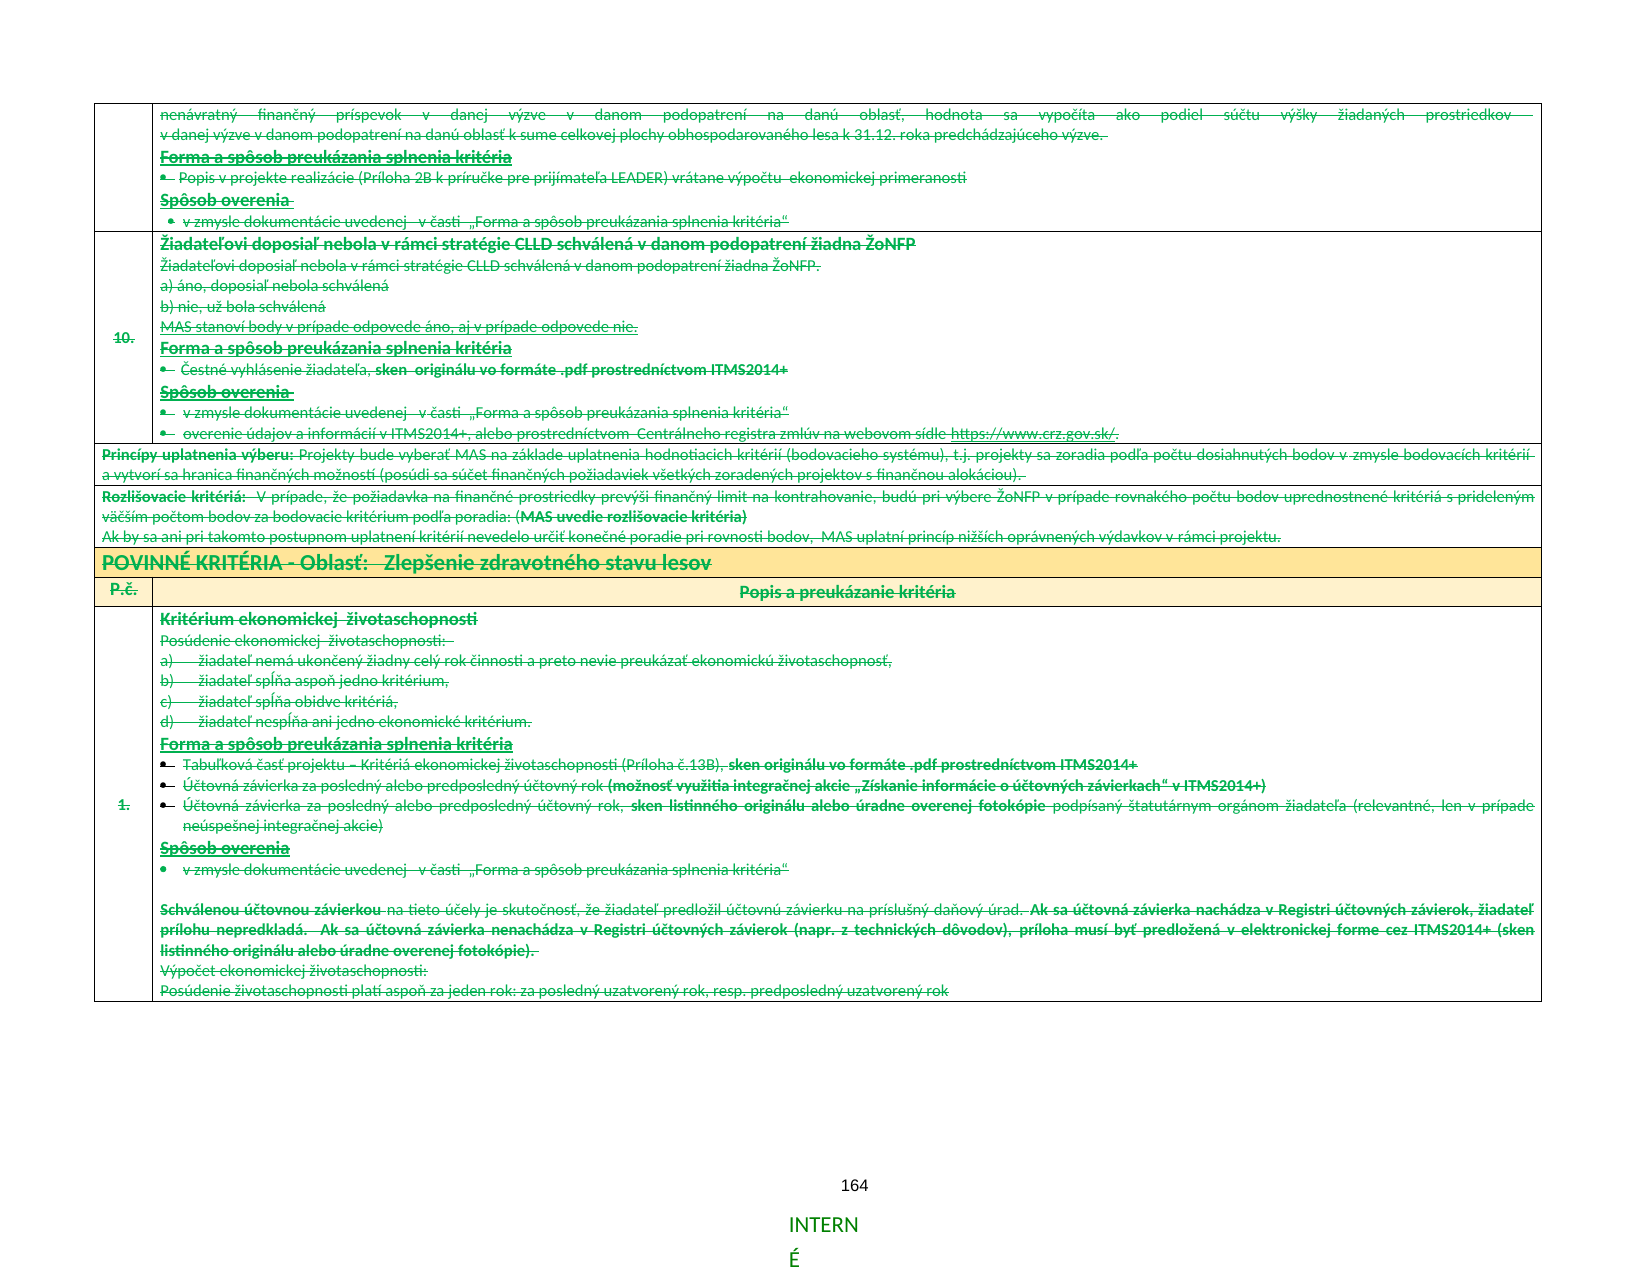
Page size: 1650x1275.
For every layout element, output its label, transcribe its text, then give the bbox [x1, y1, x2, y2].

table_cell POVINNÉ KRITÉRIA - Oblasť: Zlepšenie zdravotného stavu lesov [95, 548, 1541, 577]
table_cell Princípy uplatnenia výberu: Projekty bude vyberať MAS na základe uplatnenia hodnotiacich kritérií (bodovacieho systému), t.j. projekty sa zoradia podľa počtu dosiahnutých bodov v zmysle bodovacích kritérií a vytvorí sa hranica finančných možností (posúdi sa súčet finančných požiadaviek všetkých zoradených projektov s finančnou alokáciou). [95, 444, 1541, 485]
table_cell 10. [95, 232, 152, 443]
table_cell Popis a preukázanie kritéria [153, 578, 1541, 606]
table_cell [153, 104, 1541, 231]
table_cell 1. [95, 607, 152, 1001]
table_cell Rozlišovacie kritériá: V prípade, že požiadavka na finančné prostriedky prevýši finančný limit na kontrahovanie, budú pri výbere ŽoNFP v prípade rovnakého počtu bodov uprednostnené kritériá s prideleným väčším počtom bodov za bodovacie kritérium podľa poradia: (MAS uvedie rozlišovacie kritéria) Ak by sa ani pri takomto postupnom uplatnení kritérií nevedelo určiť konečné poradie pri rovnosti bodov, MAS uplatní princíp nižších oprávnených výdavkov v rámci projektu. [95, 486, 1541, 547]
table_cell P.č. [95, 578, 152, 606]
table_cell 9. [95, 104, 152, 231]
table_cell Žiadateľovi doposiaľ nebola v rámci stratégie CLLD schválená v danom podopatrení žiadna ŽoNFP Žiadateľovi doposiaľ nebola v rámci stratégie CLLD schválená v danom podopatrení žiadna ŽoNFP. a) áno, doposiaľ nebola schválená b) nie, už bola schválená MAS stanoví body v prípade odpovede áno, aj v prípade odpovede nie. Forma a spôsob preukázania splnenia kritéria Čestné vyhlásenie žiadateľa, sken originálu vo formáte .pdf prostredníctvom ITMS2014+ Spôsob overenia v zmysle dokumentácie uvedenej v časti „Forma a spôsob preukázania splnenia kritéria“ overenie údajov a informácií v ITMS2014+, alebo prostredníctvom Centrálneho registra zmlúv na webovom sídle https://www.crz.gov.sk/. [153, 232, 1541, 443]
